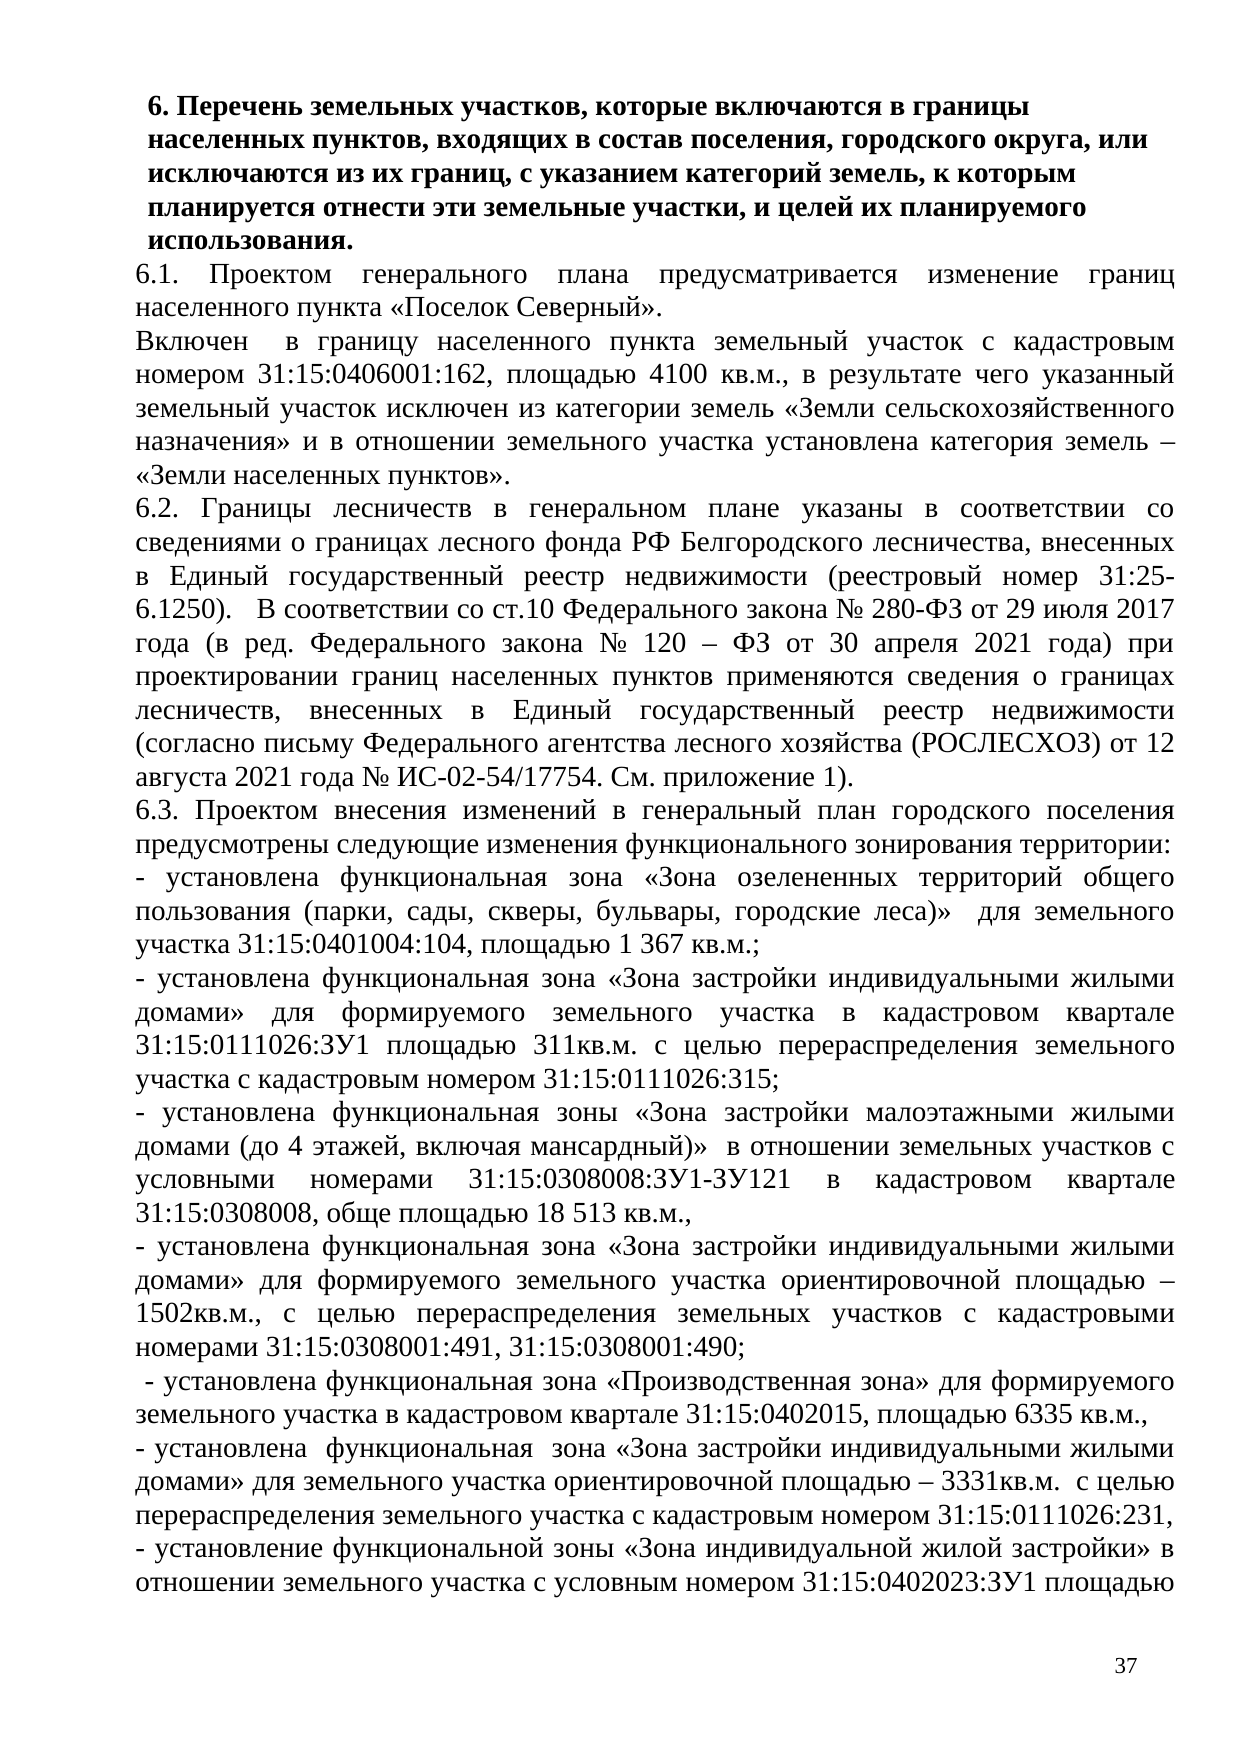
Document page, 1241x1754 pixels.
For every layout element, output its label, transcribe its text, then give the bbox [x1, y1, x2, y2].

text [135, 1530, 1176, 1597]
subtitle 6. Перечень земельных участков, которые включаются в границы населенных пунктов, входящих в состав поселения, городского округа, или исключаются из их границ, с указанием категорий земель, к которым планируется отнести эти земельные участки, и целей их планируемого использования. [147, 88, 1176, 256]
text - установлена функциональная зона «Зона застройки индивидуальными жилыми домами» для формируемого земельного участка ориентировочной площадью – 1502кв.м., с целью перераспределения земельных участков с кадастровыми номерами 31:15:0308001:491, 31:15:0308001:490; [135, 1228, 1176, 1363]
text 6.1. Проектом генерального плана предусматривается изменение границ населенного пункта «Поселок Северный». [135, 256, 1176, 323]
text 6.2. Границы лесничеств в генеральном плане указаны в соответствии со сведениями о границах лесного фонда РФ Белгородского лесничества, внесенных в Единый государственный реестр недвижимости (реестровый номер 31:25-6.1250). В соответствии со ст.10 Федерального закона № 280-ФЗ от 29 июля 2017 года (в ред. Федерального закона № 120 – ФЗ от 30 апреля 2021 года) при проектировании границ населенных пунктов применяются сведения о границах лесничеств, внесенных в Единый государственный реестр недвижимости (согласно письму Федерального агентства лесного хозяйства (РОСЛЕСХОЗ) от 12 августа 2021 года № ИС-02-54/17754. См. приложение 1). [135, 491, 1176, 792]
text 6.3. Проектом внесения изменений в генеральный план городского поселения предусмотрены следующие изменения функционального зонирования территории: [135, 792, 1176, 859]
text - установлена функциональная зоны «Зона застройки малоэтажными жилыми домами (до 4 этажей, включая мансардный)» в отношении земельных участков с условными номерами 31:15:0308008:ЗУ1-ЗУ121 в кадастровом квартале 31:15:0308008, обще площадью 18 513 кв.м., [135, 1094, 1176, 1228]
text - установлена функциональная зона «Производственная зона» для формируемого земельного участка в кадастровом квартале 31:15:0402015, площадью 6335 кв.м., [135, 1363, 1176, 1430]
text Включен в границу населенного пункта земельный участок с кадастровым номером 31:15:0406001:162, площадью 4100 кв.м., в результате чего указанный земельный участок исключен из категории земель «Земли сельскохозяйственного назначения» и в отношении земельного участка установлена категория земель – «Земли населенных пунктов». [135, 323, 1176, 491]
text - установлена функциональная зона «Зона застройки индивидуальными жилыми домами» для земельного участка ориентировочной площадью – 3331кв.м. с целью перераспределения земельного участка с кадастровым номером 31:15:0111026:231, [135, 1430, 1176, 1530]
text - установлена функциональная зона «Зона застройки индивидуальными жилыми домами» для формируемого земельного участка в кадастровом квартале 31:15:0111026:ЗУ1 площадью 311кв.м. с целью перераспределения земельного участка с кадастровым номером 31:15:0111026:315; [135, 960, 1176, 1094]
text - установлена функциональная зона «Зона озелененных территорий общего пользования (парки, сады, скверы, бульвары, городские леса)» для земельного участка 31:15:0401004:104, площадью 1 367 кв.м.; [135, 859, 1176, 960]
